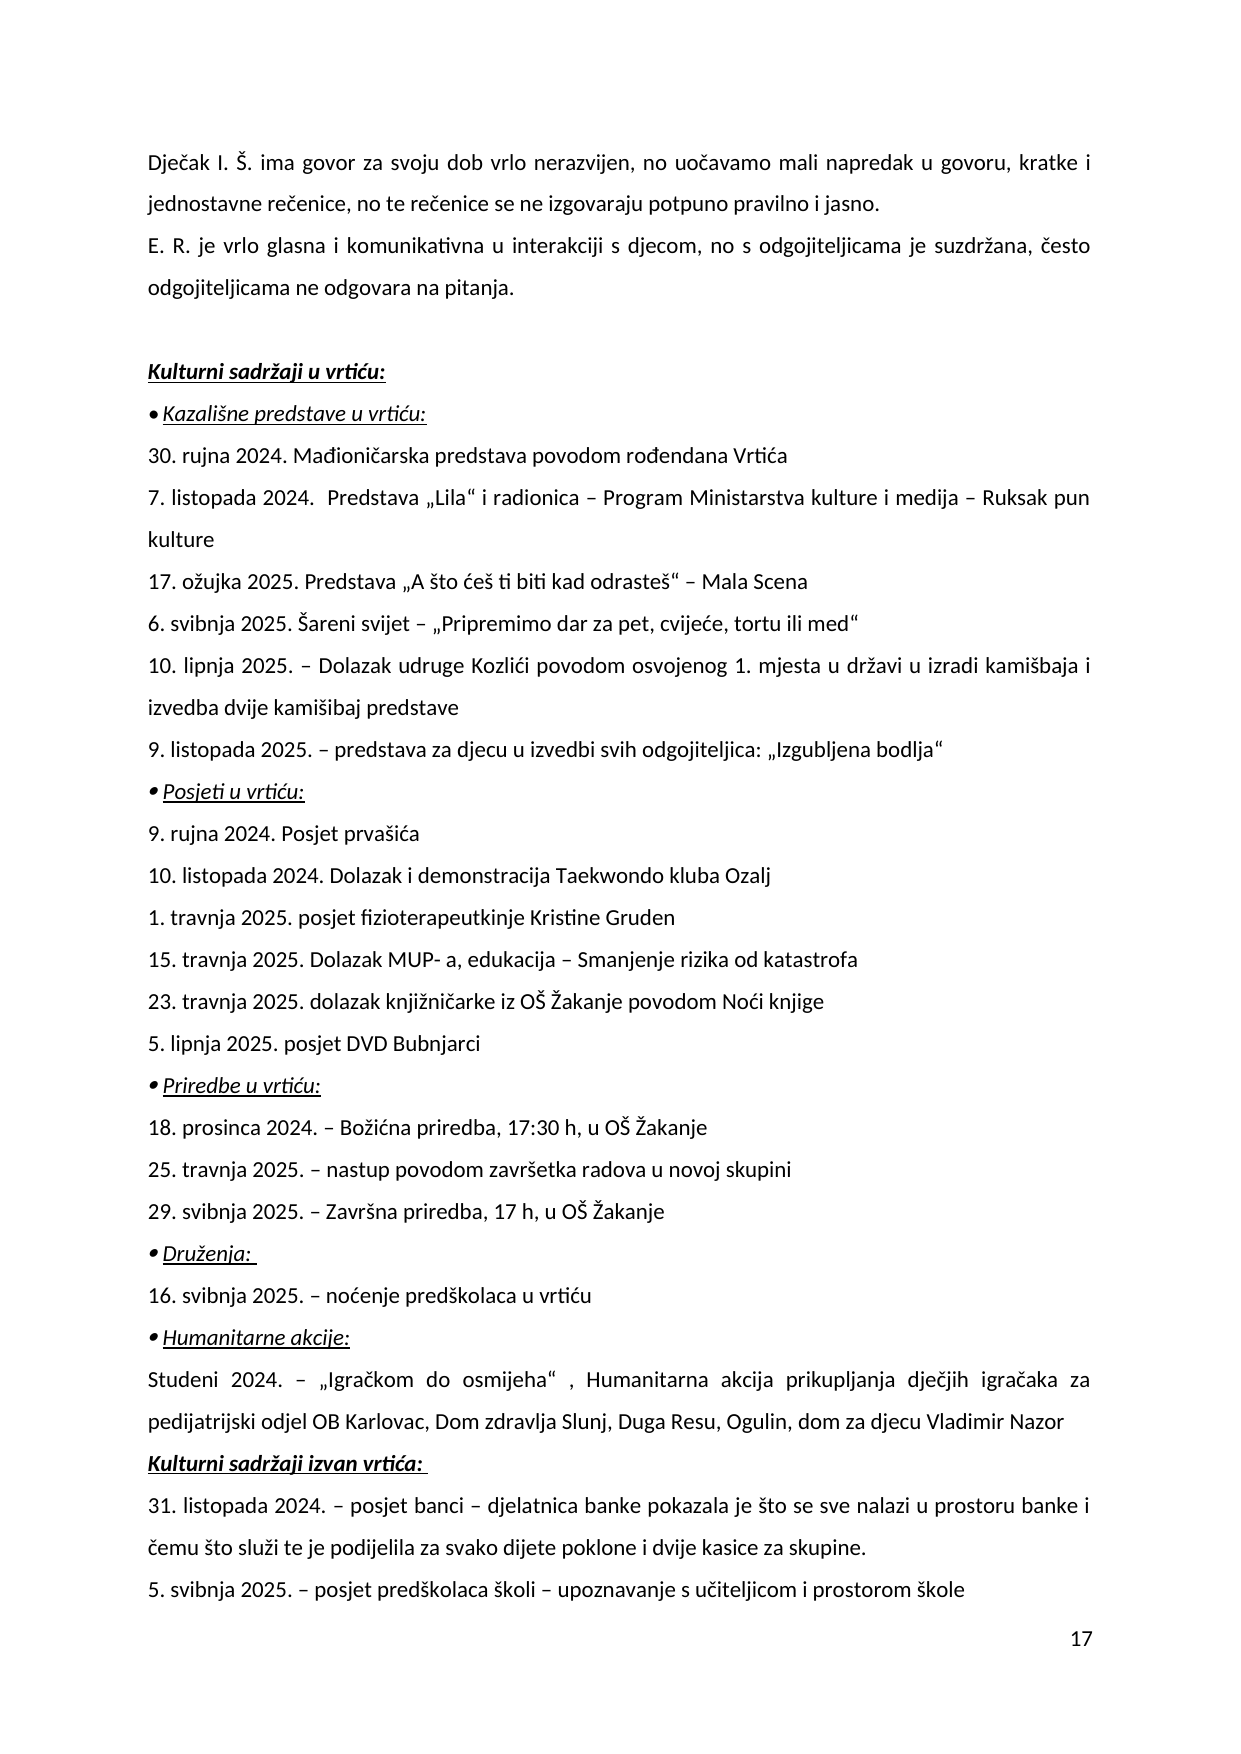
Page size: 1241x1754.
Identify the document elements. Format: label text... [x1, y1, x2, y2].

text 17. ožujka 2025. Predstava „A što ćeš ti biti kad odrasteš“ – Mala Scena [148, 567, 1093, 595]
text 6. svibnja 2025. Šareni svijet – „Pripremimo dar za pet, cvijeće, tortu ili med“ [148, 609, 1093, 637]
list Humanitarne akcije: [148, 1323, 1093, 1351]
text 5. lipnja 2025. posjet DVD Bubnjarci [148, 1029, 1093, 1057]
text 5. svibnja 2025. – posjet predškolaca školi – upoznavanje s učiteljicom i prostorom škole [148, 1575, 1093, 1603]
text 10. listopada 2024. Dolazak i demonstracija Taekwondo kluba Ozalj [148, 861, 1093, 889]
list Kazališne predstave u vrtiću: [148, 399, 1093, 427]
text 23. travnja 2025. dolazak knjižničarke iz OŠ Žakanje povodom Noći knjige [148, 987, 1093, 1015]
text 1. travnja 2025. posjet fizioterapeutkinje Kristine Gruden [148, 903, 1093, 931]
text 7. listopada 2024. Predstava „Lila“ i radionica – Program Ministarstva kulture i medija – Ruksak pun kulture [148, 483, 1093, 553]
list Posjeti u vrtiću: [148, 777, 1093, 805]
text 18. prosinca 2024. – Božićna priredba, 17:30 h, u OŠ Žakanje [148, 1113, 1093, 1141]
text 30. rujna 2024. Mađioničarska predstava povodom rođendana Vrtića [148, 441, 1093, 469]
text 31. listopada 2024. – posjet banci – djelatnica banke pokazala je što se sve nalazi u prostoru banke i čemu što služi te je podijelila za svako dijete poklone i dvije kasice za skupine. [148, 1491, 1093, 1561]
text 10. lipnja 2025. – Dolazak udruge Kozlići povodom osvojenog 1. mjesta u državi u izradi kamišbaja i izvedba dvije kamišibaj predstave [148, 651, 1093, 721]
text Studeni 2024. – „Igračkom do osmijeha“ , Humanitarna akcija prikupljanja dječjih igračaka za pedijatrijski odjel OB Karlovac, Dom zdravlja Slunj, Duga Resu, Ogulin, dom za djecu Vladimir Nazor [148, 1365, 1093, 1435]
text 9. rujna 2024. Posjet prvašića [148, 819, 1093, 847]
text 16. svibnja 2025. – noćenje predškolaca u vrtiću [148, 1281, 1093, 1309]
text 25. travnja 2025. – nastup povodom završetka radova u novoj skupini [148, 1155, 1093, 1183]
text E. R. je vrlo glasna i komunikativna u interakciji s djecom, no s odgojiteljicama je suzdržana, često odgojiteljicama ne odgovara na pitanja. [148, 232, 1093, 302]
text 15. travnja 2025. Dolazak MUP- a, edukacija – Smanjenje rizika od katastrofa [148, 945, 1093, 973]
text 29. svibnja 2025. – Završna priredba, 17 h, u OŠ Žakanje [148, 1197, 1093, 1225]
list Druženja: [148, 1239, 1093, 1267]
text Dječak I. Š. ima govor za svoju dob vrlo nerazvijen, no uočavamo mali napredak u govoru, kratke i jednostavne rečenice, no te rečenice se ne izgovaraju potpuno pravilno i jasno. [148, 148, 1093, 218]
text 9. listopada 2025. – predstava za djecu u izvedbi svih odgojiteljica: „Izgubljena bodlja“ [148, 735, 1093, 763]
list Priredbe u vrtiću: [148, 1071, 1093, 1099]
text Kulturni sadržaji izvan vrtića: [148, 1449, 1093, 1477]
text Kulturni sadržaji u vrtiću: [148, 357, 1093, 386]
